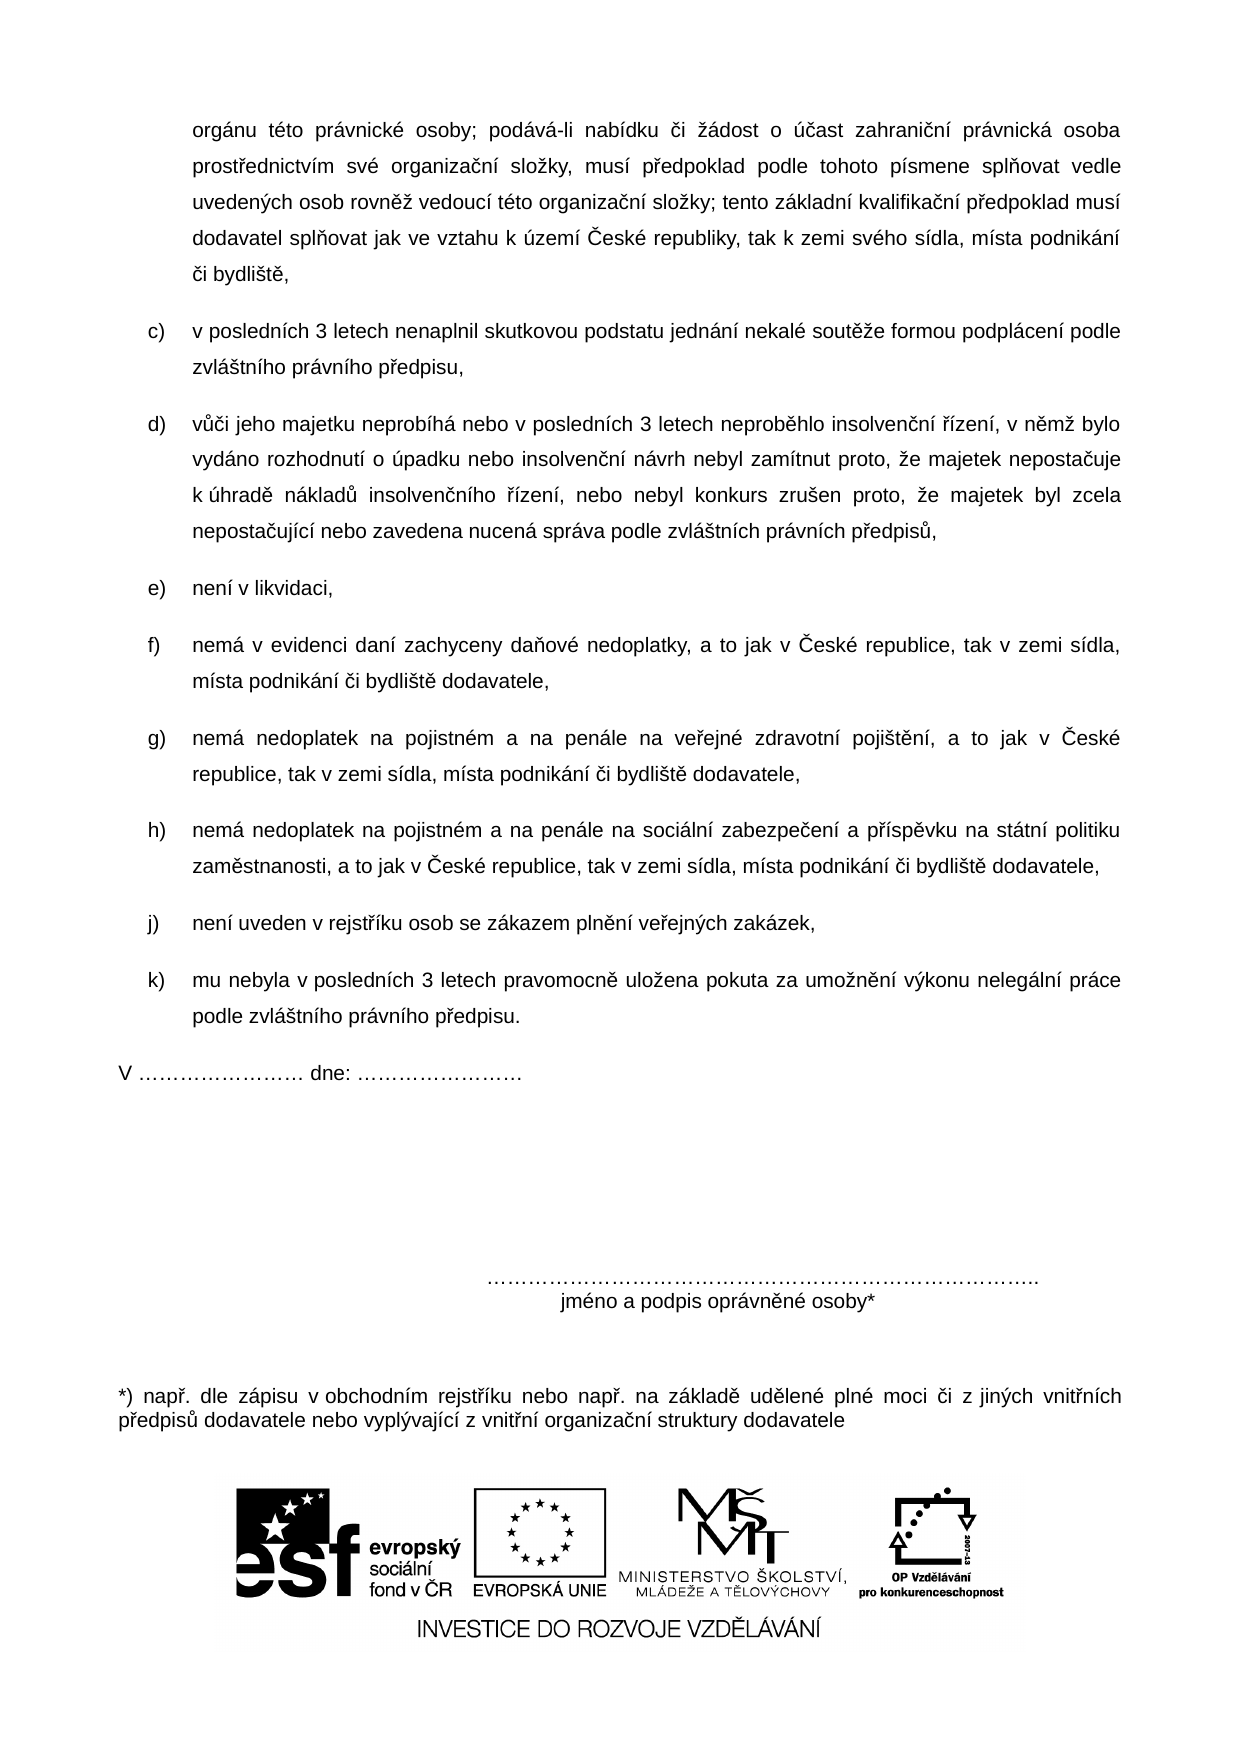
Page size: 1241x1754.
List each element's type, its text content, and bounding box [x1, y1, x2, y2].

list nemá nedoplatek na pojistném a na penále na veřejné zdravotní pojištění, a to jak v České republice, tak v zemi sídla, místa podnikání či bydliště dodavatele, [148, 725, 1122, 785]
list není uveden v rejstříku osob se zákazem plnění veřejných zakázek, [148, 911, 1122, 935]
list vůči jeho majetku neprobíhá nebo v posledních 3 letech neproběhlo insolvenční řízení, v němž bylo vydáno rozhodnutí o úpadku nebo insolvenční návrh nebyl zamítnut proto, že majetek nepostačuje k úhradě nákladů insolvenčního řízení, nebo nebyl konkurs zrušen proto, že majetek byl zcela nepostačující nebo zavedena nucená správa podle zvláštních právních předpisů, [148, 411, 1122, 543]
list nemá nedoplatek na pojistném a na penále na sociální zabezpečení a příspěvku na státní politiku zaměstnanosti, a to jak v České republice, tak v zemi sídla, místa podnikání či bydliště dodavatele, [148, 818, 1122, 878]
text …………………………………………………………………….. [412, 1264, 1122, 1288]
list nemá v evidenci daní zachyceny daňové nedoplatky, a to jak v České republice, tak v zemi sídla, místa podnikání či bydliště dodavatele, [148, 633, 1122, 693]
text *) např. dle zápisu v obchodním rejstříku nebo např. na základě udělené plné moci či z jiných vnitřních předpisů dodavatele nebo vyplývající z vnitřní organizační struktury dodavatele [118, 1384, 1122, 1432]
list mu nebyla v posledních 3 letech pravomocně uložena pokuta za umožnění výkonu nelegální práce podle zvláštního právního předpisu. [148, 968, 1122, 1027]
picture [213, 1473, 1027, 1652]
list není v likvidaci, [148, 576, 1122, 600]
list v posledních 3 letech nenaplnil skutkovou podstatu jednání nekalé soutěže formou podplácení podle zvláštního právního předpisu, [148, 319, 1122, 378]
text V …………………… dne: …………………… [118, 1060, 1122, 1084]
text jméno a podpis oprávněné osoby* [487, 1288, 1122, 1312]
